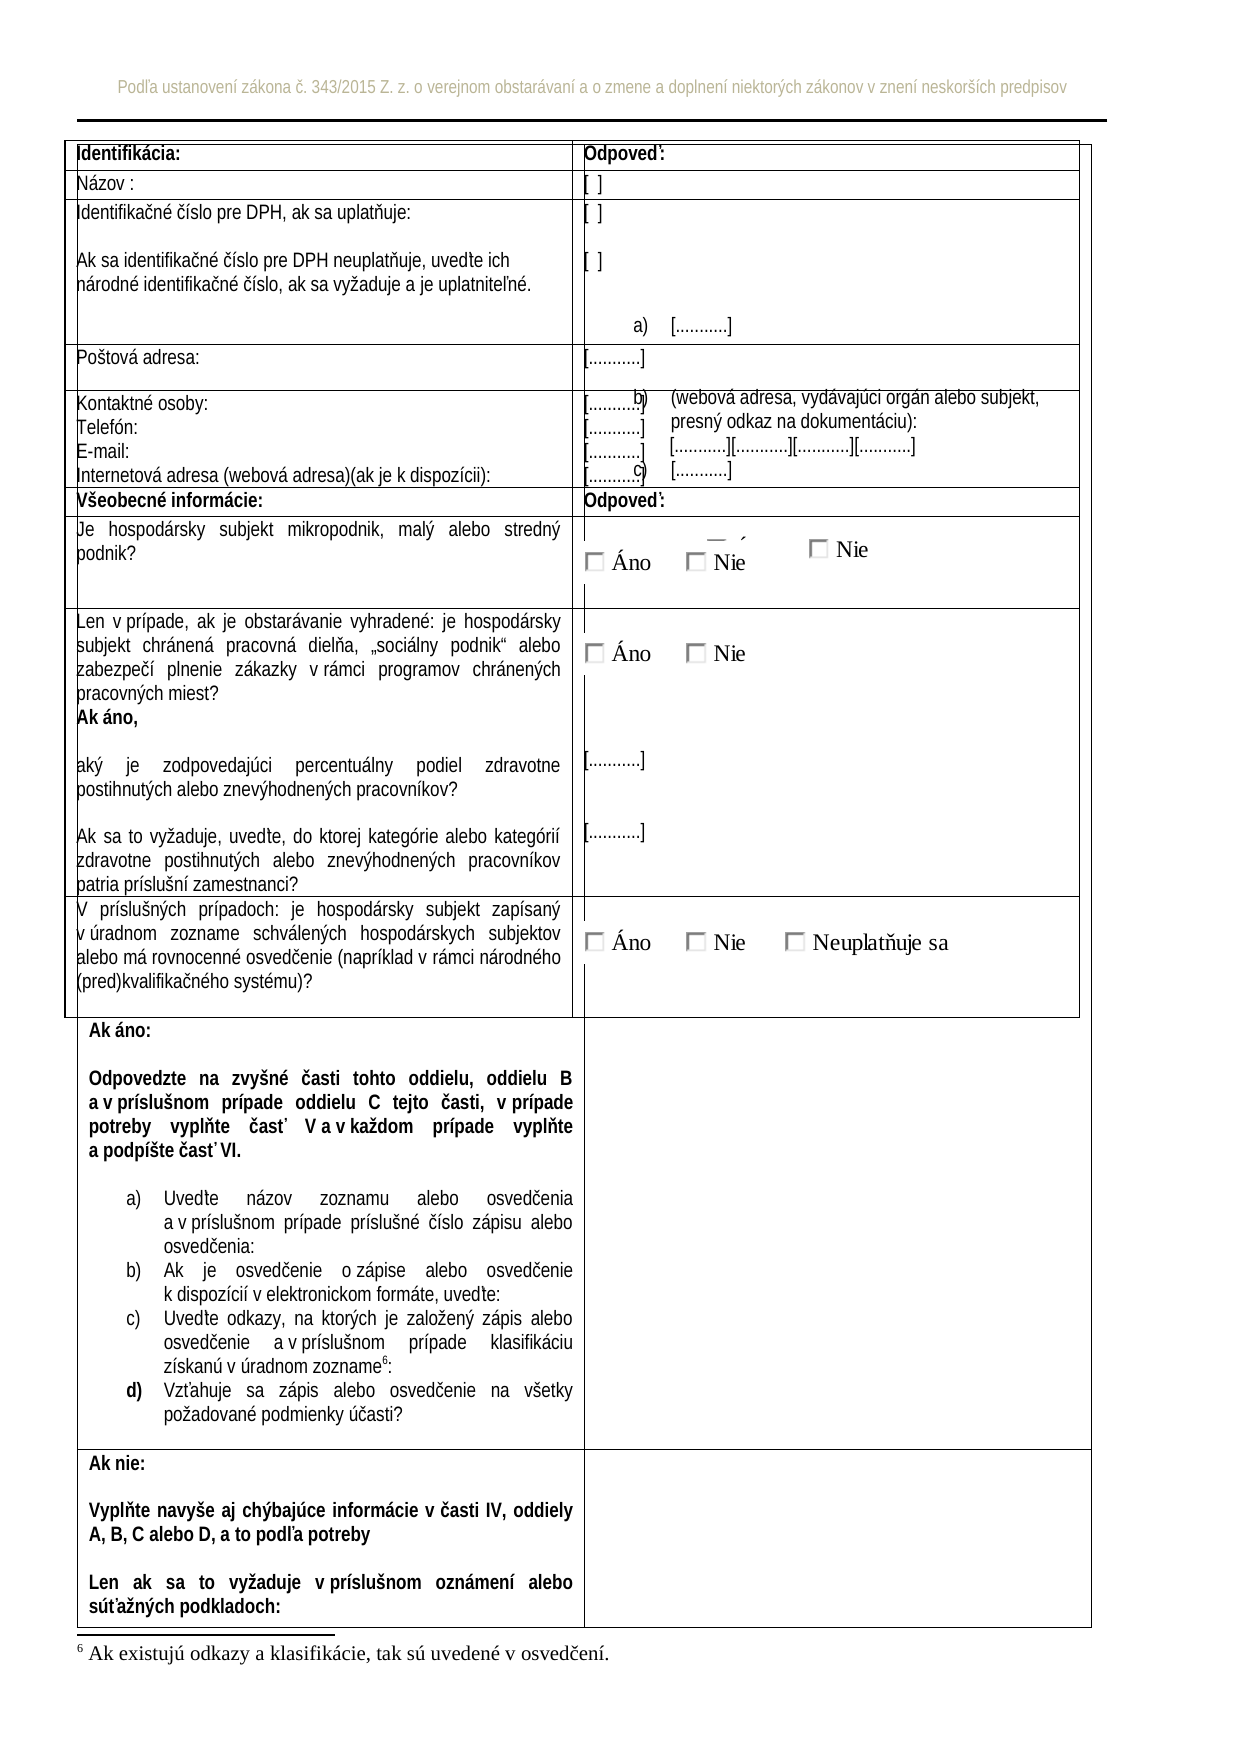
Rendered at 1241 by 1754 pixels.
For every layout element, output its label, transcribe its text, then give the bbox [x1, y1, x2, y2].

table_header Identifikácia: [66, 141, 572, 170]
table_cell [...........] [...........] [...........] [...........] [573, 391, 1079, 487]
table_cell [...........] [...........] [573, 609, 1079, 896]
table_header [...........] (webová adresa, vydávajúci orgán alebo subjekt, presný odkaz na dokumentáciu): [...........][...........][...........][...........] [...........] d) [585, 145, 1091, 1449]
table_cell Poštová adresa: [66, 345, 572, 390]
table_cell Kontaktné osoby: Telefón: E-mail: Internetová adresa (webová adresa)(ak je k dispozícii): [66, 391, 572, 487]
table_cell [78, 1450, 584, 1627]
table_cell Je hospodársky subjekt mikropodnik, malý alebo stredný podnik? [66, 517, 572, 608]
table_cell Názov : [66, 171, 572, 199]
table_header Odpoveď: [573, 141, 1079, 170]
table_cell Len v prípade, ak je obstarávanie vyhradené: je hospodársky subjekt chránená pracovná dielňa, „sociálny podnik“ alebo zabezpečí plnenie zákazky v rámci programov chránených pracovných miest? Ak áno, aký je zodpovedajúci percentuálny podiel zdravotne postihnutých alebo znevýhodnených pracovníkov? Ak sa to vyžaduje, uveďte, do ktorej kategórie alebo kategórií zdravotne postihnutých alebo znevýhodnených pracovníkov patria príslušní zamestnanci? [66, 609, 572, 896]
table_cell [ ] [573, 171, 1079, 199]
table_cell Všeobecné informácie: [66, 488, 572, 516]
table_cell V príslušných prípadoch: je hospodársky subjekt zapísaný v úradnom zozname schválených hospodárskych subjektov alebo má rovnocenné osvedčenie (napríklad v rámci národného (pred)kvalifikačného systému)? [66, 897, 572, 1017]
table_cell [573, 517, 1079, 608]
table_cell Identifikačné číslo pre DPH, ak sa uplatňuje: Ak sa identifikačné číslo pre DPH neuplatňuje, uveďte ich národné identifikačné číslo, ak sa vyžaduje a je uplatniteľné. [66, 200, 572, 344]
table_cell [585, 1450, 1091, 1627]
table_cell [ ] [ ] [573, 200, 1079, 344]
table_cell [573, 897, 1079, 1017]
table_cell [...........] [573, 345, 1079, 390]
table_cell Odpoveď: [573, 488, 1079, 516]
table_header Ak áno: Odpovedzte na zvyšné časti tohto oddielu, oddielu B a v príslušnom prípade oddielu C tejto časti, v prípade potreby vyplňte časť V a v každom prípade vyplňte a podpíšte časť VI. Uveďte názov zoznamu alebo osvedčenia a v príslušnom prípade príslušné číslo zápisu alebo osvedčenia: Ak je osvedčenie o zápise alebo osvedčenie k dispozícií v elektronickom formáte, uveďte: Uveďte odkazy, na ktorých je založený zápis alebo osvedčenie a v príslušnom prípade klasifikáciu získanú v úradnom zozname: Vzťahuje sa zápis alebo osvedčenie na všetky požadované podmienky účasti? [78, 1018, 584, 1449]
